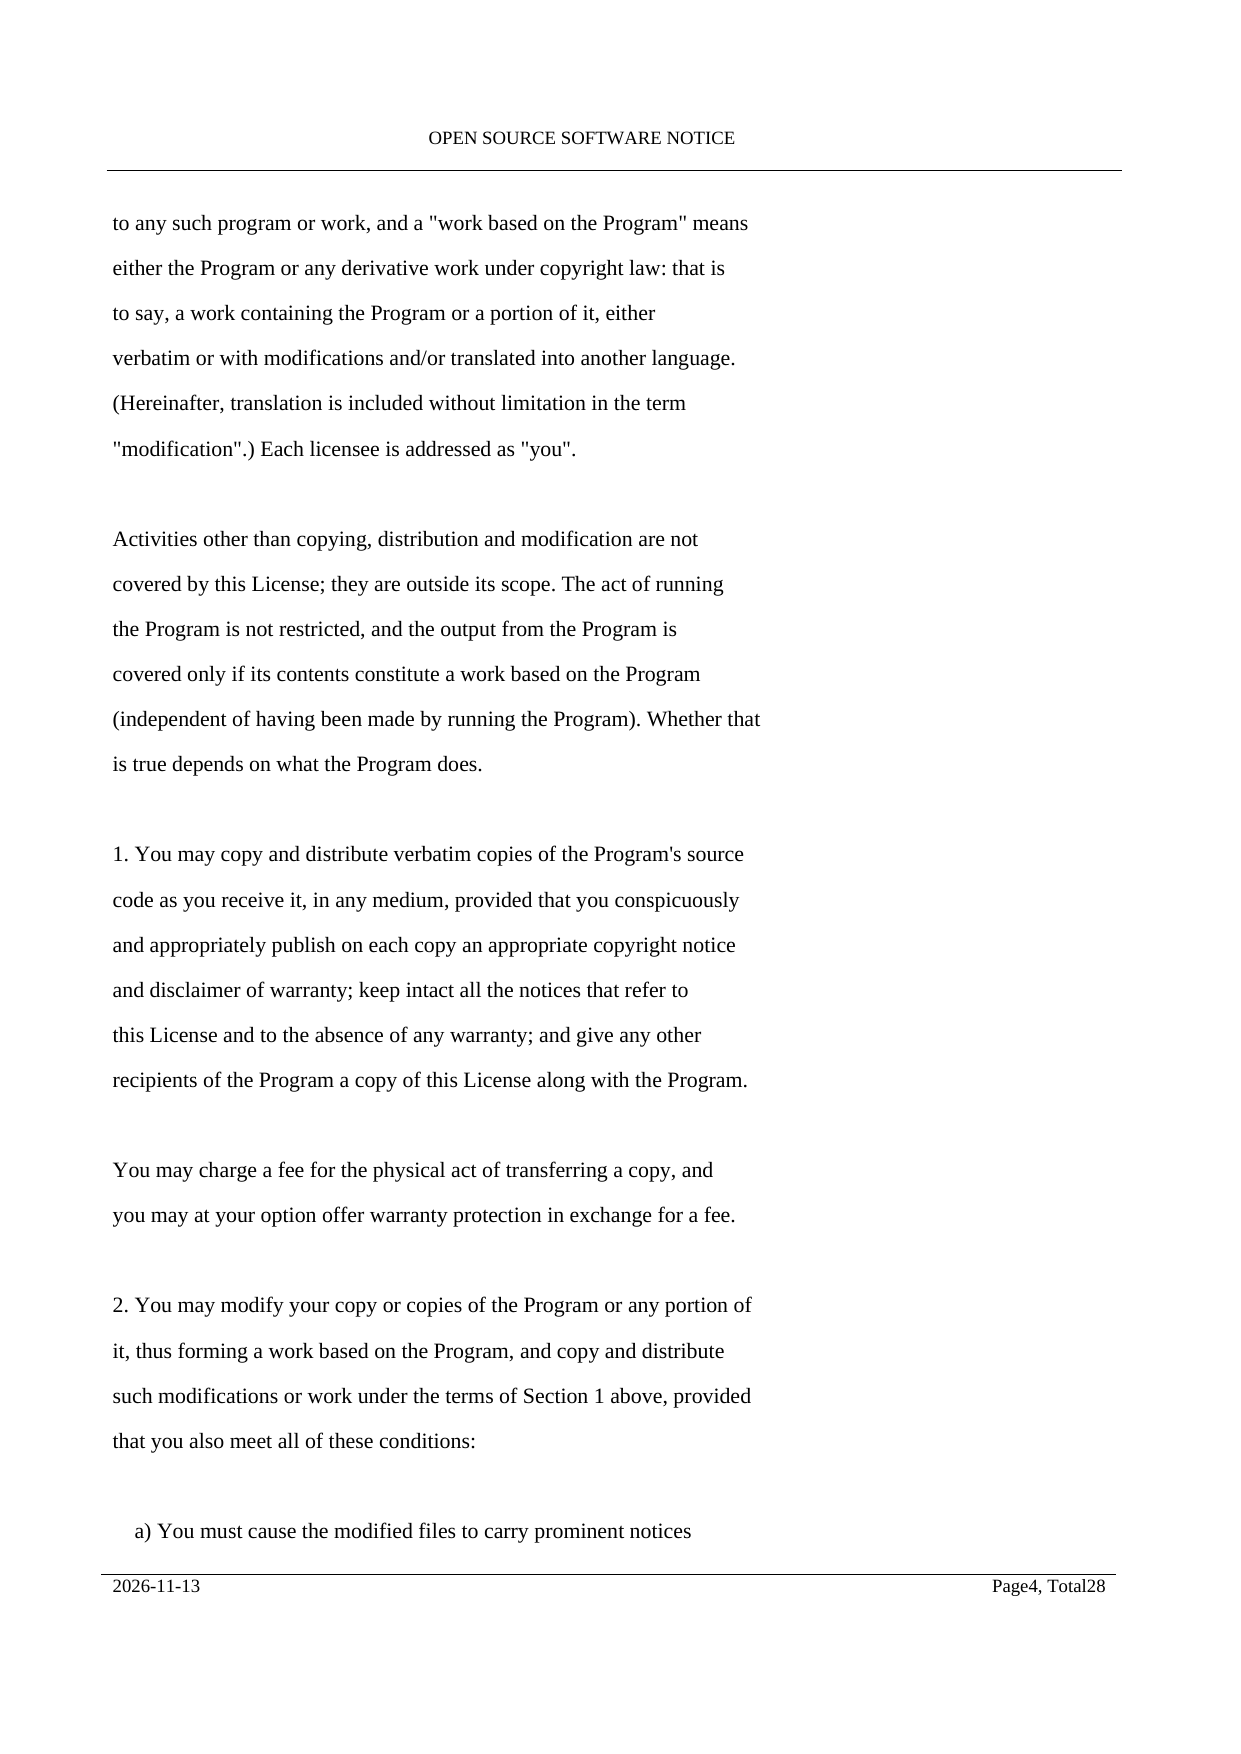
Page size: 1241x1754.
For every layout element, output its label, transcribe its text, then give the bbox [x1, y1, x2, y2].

text verbatim or with modifications and/or translated into another language. [112, 342, 1128, 374]
text to any such program or work, and a "work based on the Program" means [112, 206, 1128, 239]
text this License and to the absence of any warranty; and give any other [112, 1018, 1128, 1051]
text it, thus forming a work based on the Program, and copy and distribute [112, 1334, 1128, 1366]
text 2. You may modify your copy or copies of the Program or any portion of [112, 1289, 1128, 1321]
text either the Program or any derivative work under copyright law: that is [112, 251, 1128, 284]
text covered only if its contents constitute a work based on the Program [112, 657, 1128, 690]
text is true depends on what the Program does. [112, 748, 1128, 780]
text "modification".) Each licensee is addressed as "you". [112, 432, 1128, 464]
text and disclaimer of warranty; keep intact all the notices that refer to [112, 973, 1128, 1006]
text recipients of the Program a copy of this License along with the Program. [112, 1063, 1128, 1096]
text and appropriately publish on each copy an appropriate copyright notice [112, 928, 1128, 961]
text (Hereinafter, translation is included without limitation in the term [112, 387, 1128, 419]
text you may at your option offer warranty protection in exchange for a fee. [112, 1199, 1128, 1231]
text Activities other than copying, distribution and modification are not [112, 522, 1128, 554]
text such modifications or work under the terms of Section 1 above, provided [112, 1379, 1128, 1412]
text 1. You may copy and distribute verbatim copies of the Program's source [112, 838, 1128, 870]
text You may charge a fee for the physical act of transferring a copy, and [112, 1153, 1128, 1186]
text to say, a work containing the Program or a portion of it, either [112, 297, 1128, 329]
text code as you receive it, in any medium, provided that you conspicuously [112, 883, 1128, 915]
text (independent of having been made by running the Program). Whether that [112, 702, 1128, 735]
text the Program is not restricted, and the output from the Program is [112, 612, 1128, 645]
text a) You must cause the modified files to carry prominent notices [112, 1514, 1128, 1547]
text covered by this License; they are outside its scope. The act of running [112, 567, 1128, 600]
text that you also meet all of these conditions: [112, 1424, 1128, 1457]
